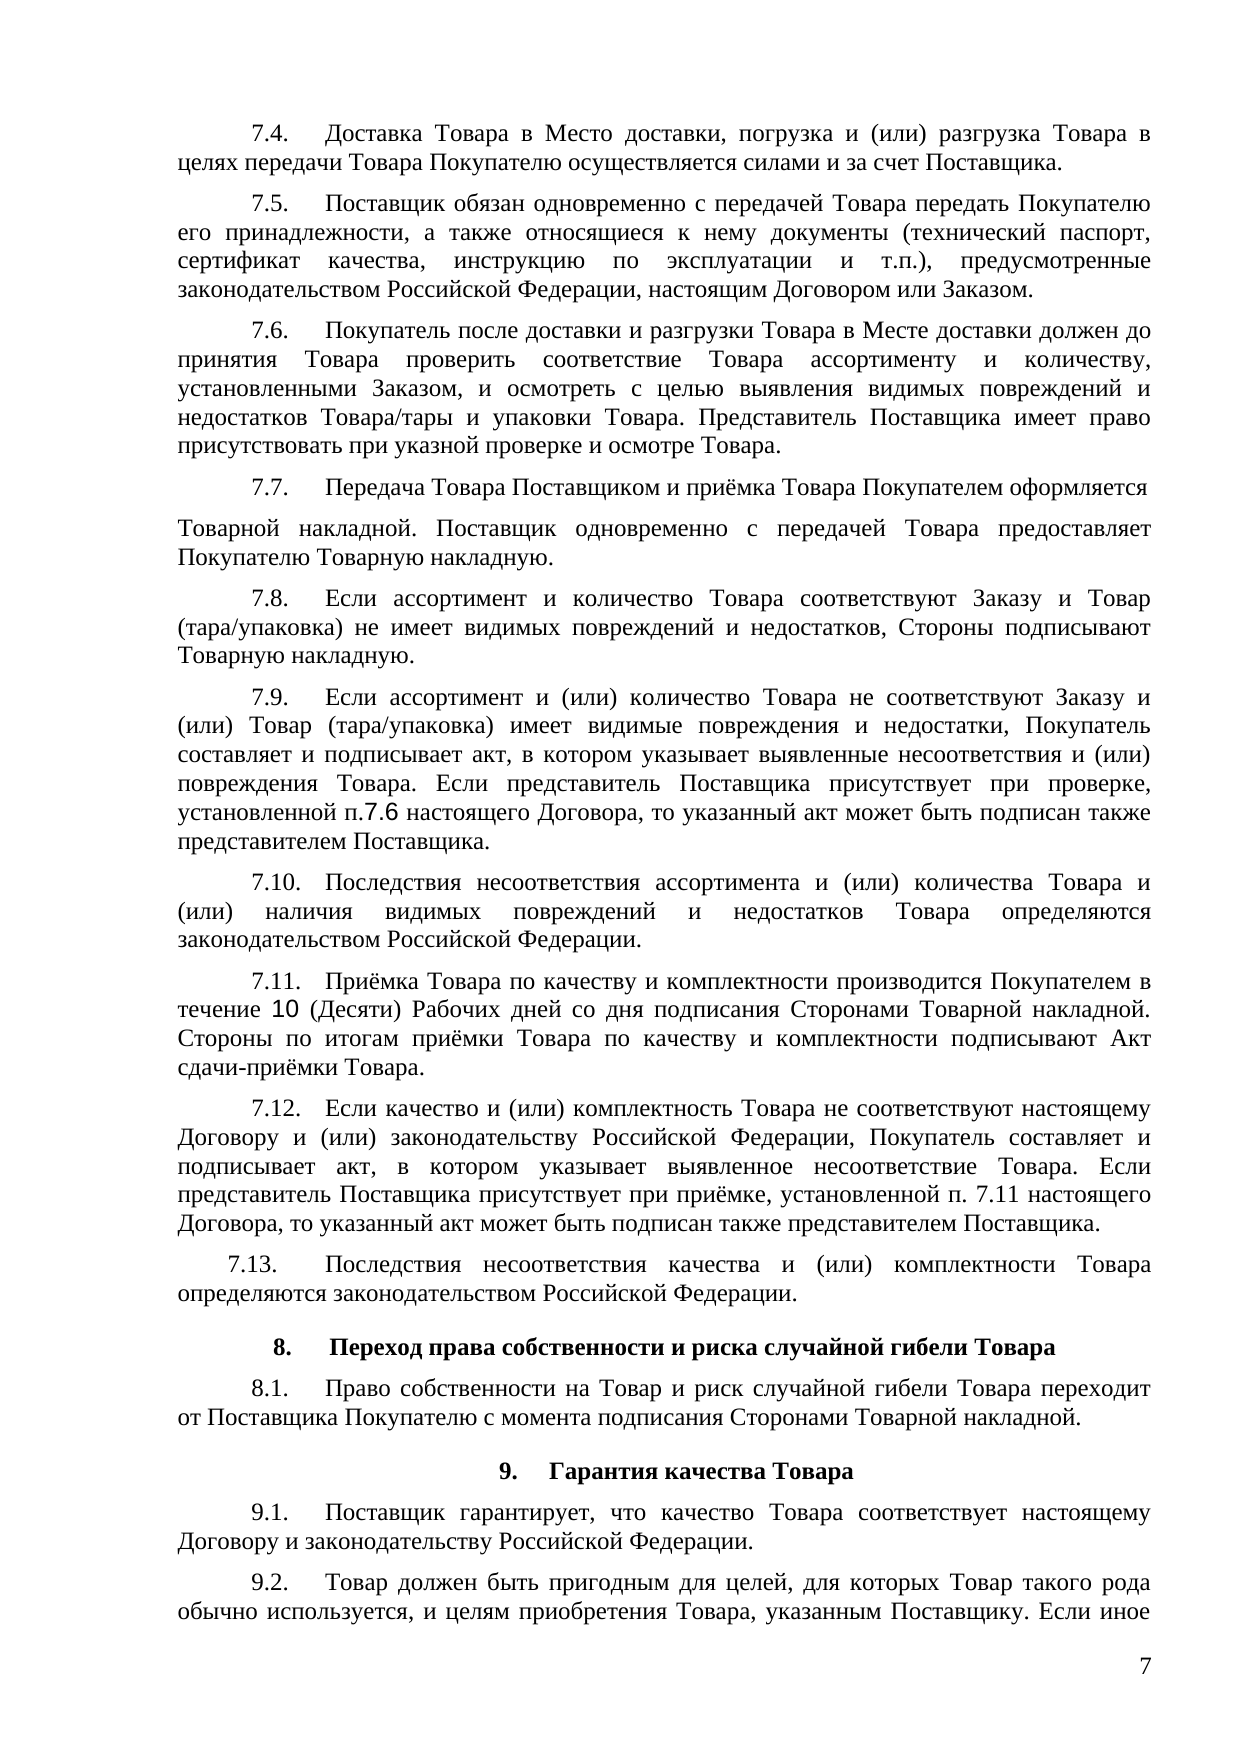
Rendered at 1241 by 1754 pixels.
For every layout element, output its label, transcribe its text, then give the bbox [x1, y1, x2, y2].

text 7.11. Приёмка Товара по качеству и комплектности производится Покупателем в течение 10 (Десяти) Рабочих дней со дня подписания Сторонами Товарной накладной. Стороны по итогам приёмки Товара по качеству и комплектности подписывают Акт сдачи-приёмки Товара. [177, 966, 1152, 1081]
text 7.6. Покупатель после доставки и разгрузки Товара в Месте доставки должен до принятия Товара проверить соответствие Товара ассортименту и количеству, установленными Заказом, и осмотреть с целью выявления видимых повреждений и недостатков Товара/тары и упаковки Товара. Представитель Поставщика имеет право присутствовать при указной проверке и осмотре Товара. [177, 316, 1152, 459]
text 7.7. Передача Товара Поставщиком и приёмка Товара Покупателем оформляется [251, 472, 1152, 501]
text 7.4. Доставка Товара в Место доставки, погрузка и (или) разгрузка Товара в целях передачи Товара Покупателю осуществляется силами и за счет Поставщика. [177, 118, 1152, 176]
text 7.5. Поставщик обязан одновременно с передачей Товара передать Покупателю его принадлежности, а также относящиеся к нему документы (технический паспорт, сертификат качества, инструкцию по эксплуатации и т.п.), предусмотренные законодательством Российской Федерации, настоящим Договором или Заказом. [177, 188, 1152, 303]
text 9. Гарантия качества Товара [177, 1456, 1152, 1484]
text 9.1. Поставщик гарантирует, что качество Товара соответствует настоящему Договору и законодательству Российской Федерации. [177, 1497, 1152, 1554]
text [177, 1567, 1152, 1624]
list Право собственности на Товар и риск случайной гибели Товара переходит от Поставщика Покупателю с момента подписания Сторонами Товарной накладной. [177, 1373, 1152, 1431]
list Переход права собственности и риска случайной гибели Товара [177, 1332, 1152, 1361]
text 7.12. Если качество и (или) комплектность Товара не соответствуют настоящему Договору и (или) законодательству Российской Федерации, Покупатель составляет и подписывает акт, в котором указывает выявленное несоответствие Товара. Если представитель Поставщика присутствует при приёмке, установленной п. 7.11 настоящего Договора, то указанный акт может быть подписан также представителем Поставщика. [177, 1093, 1152, 1237]
text 7.10. Последствия несоответствия ассортимента и (или) количества Товара и (или) наличия видимых повреждений и недостатков Товара определяются законодательством Российской Федерации. [177, 867, 1152, 953]
text 7.13. Последствия несоответствия качества и (или) комплектности Товара определяются законодательством Российской Федерации. [177, 1249, 1152, 1307]
text Товарной накладной. Поставщик одновременно с передачей Товара предоставляет Покупателю Товарную накладную. [177, 513, 1152, 571]
text 7.9. Если ассортимент и (или) количество Товара не соответствуют Заказу и (или) Товар (тара/упаковка) имеет видимые повреждения и недостатки, Покупатель составляет и подписывает акт, в котором указывает выявленные несоответствия и (или) повреждения Товара. Если представитель Поставщика присутствует при проверке, установленной п.7.6 настоящего Договора, то указанный акт может быть подписан также представителем Поставщика. [177, 682, 1152, 854]
text 7.8. Если ассортимент и количество Товара соответствуют Заказу и Товар (тара/упаковка) не имеет видимых повреждений и недостатков, Стороны подписывают Товарную накладную. [177, 583, 1152, 669]
